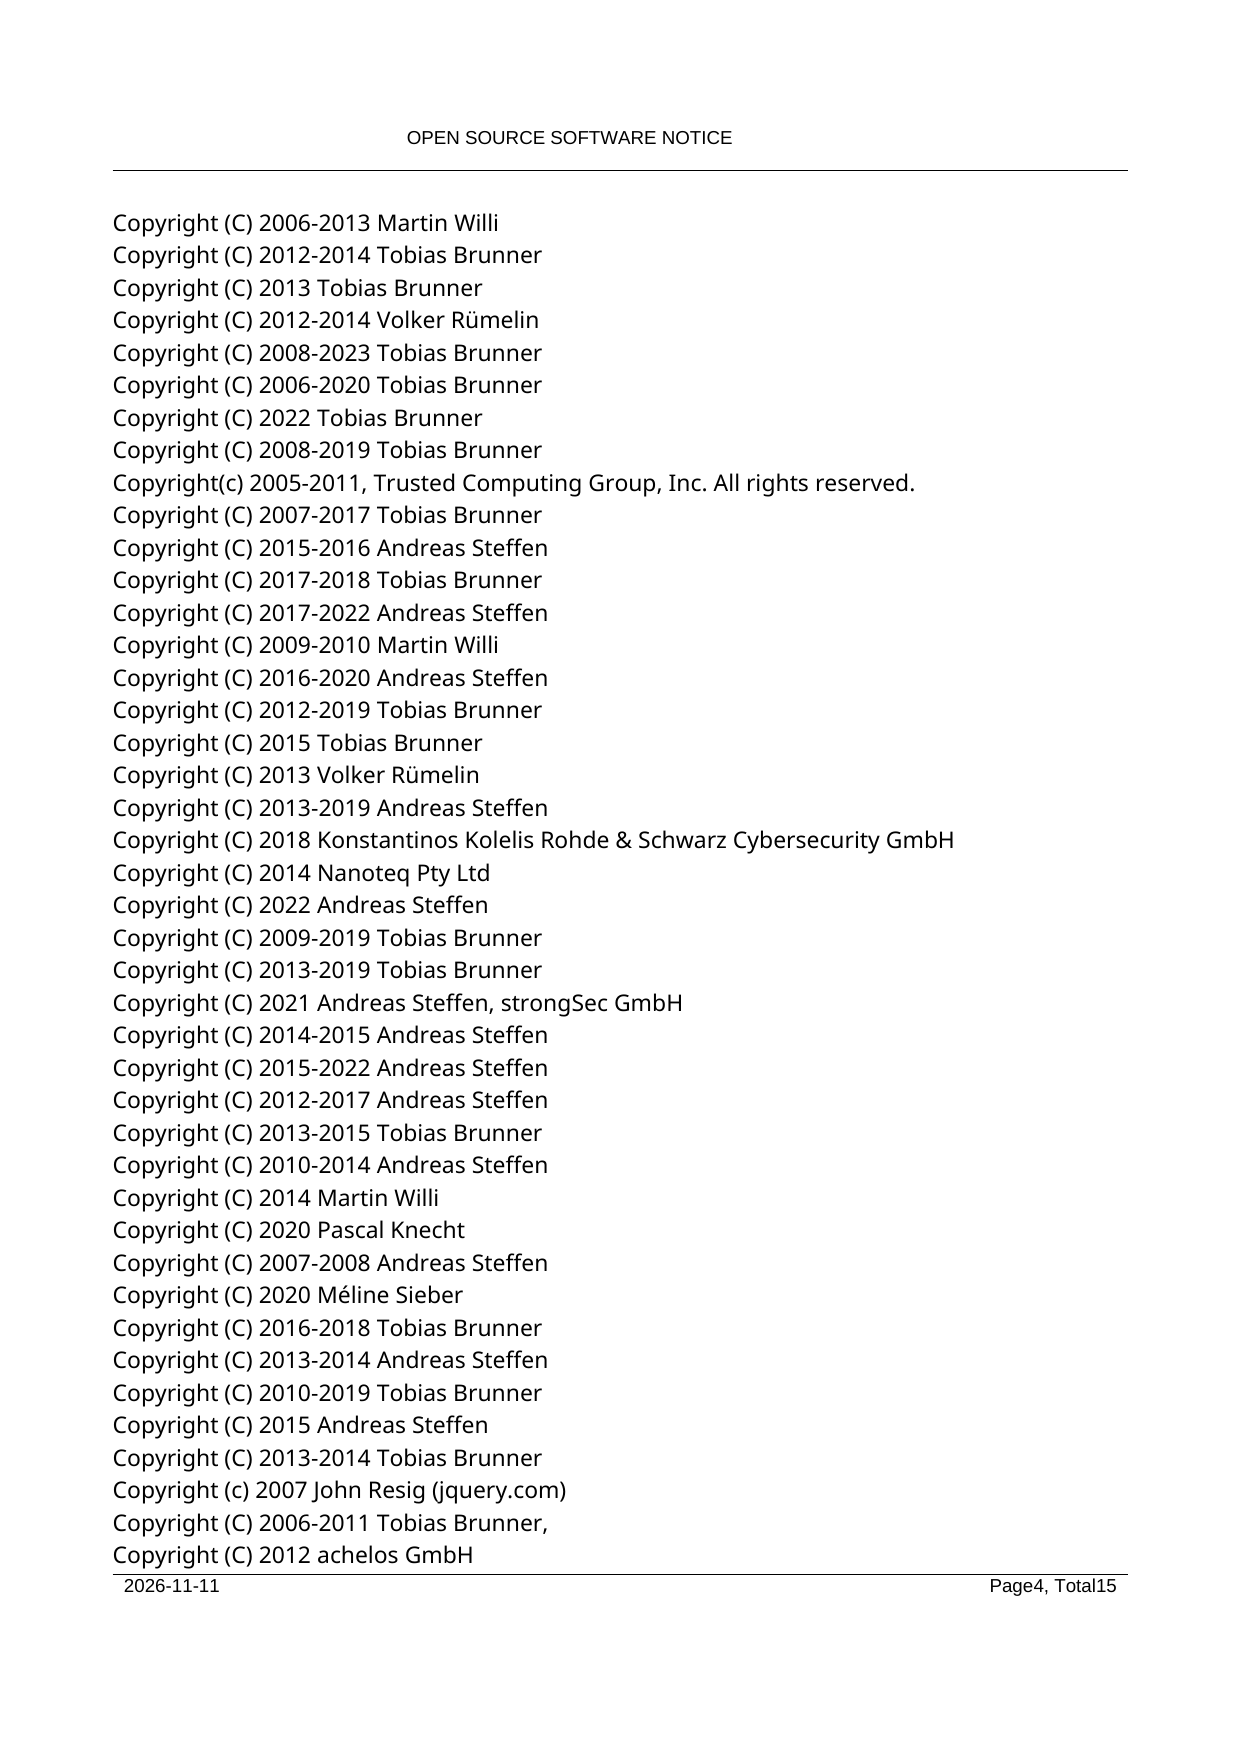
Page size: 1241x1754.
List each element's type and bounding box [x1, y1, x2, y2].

text [112, 206, 1128, 1571]
